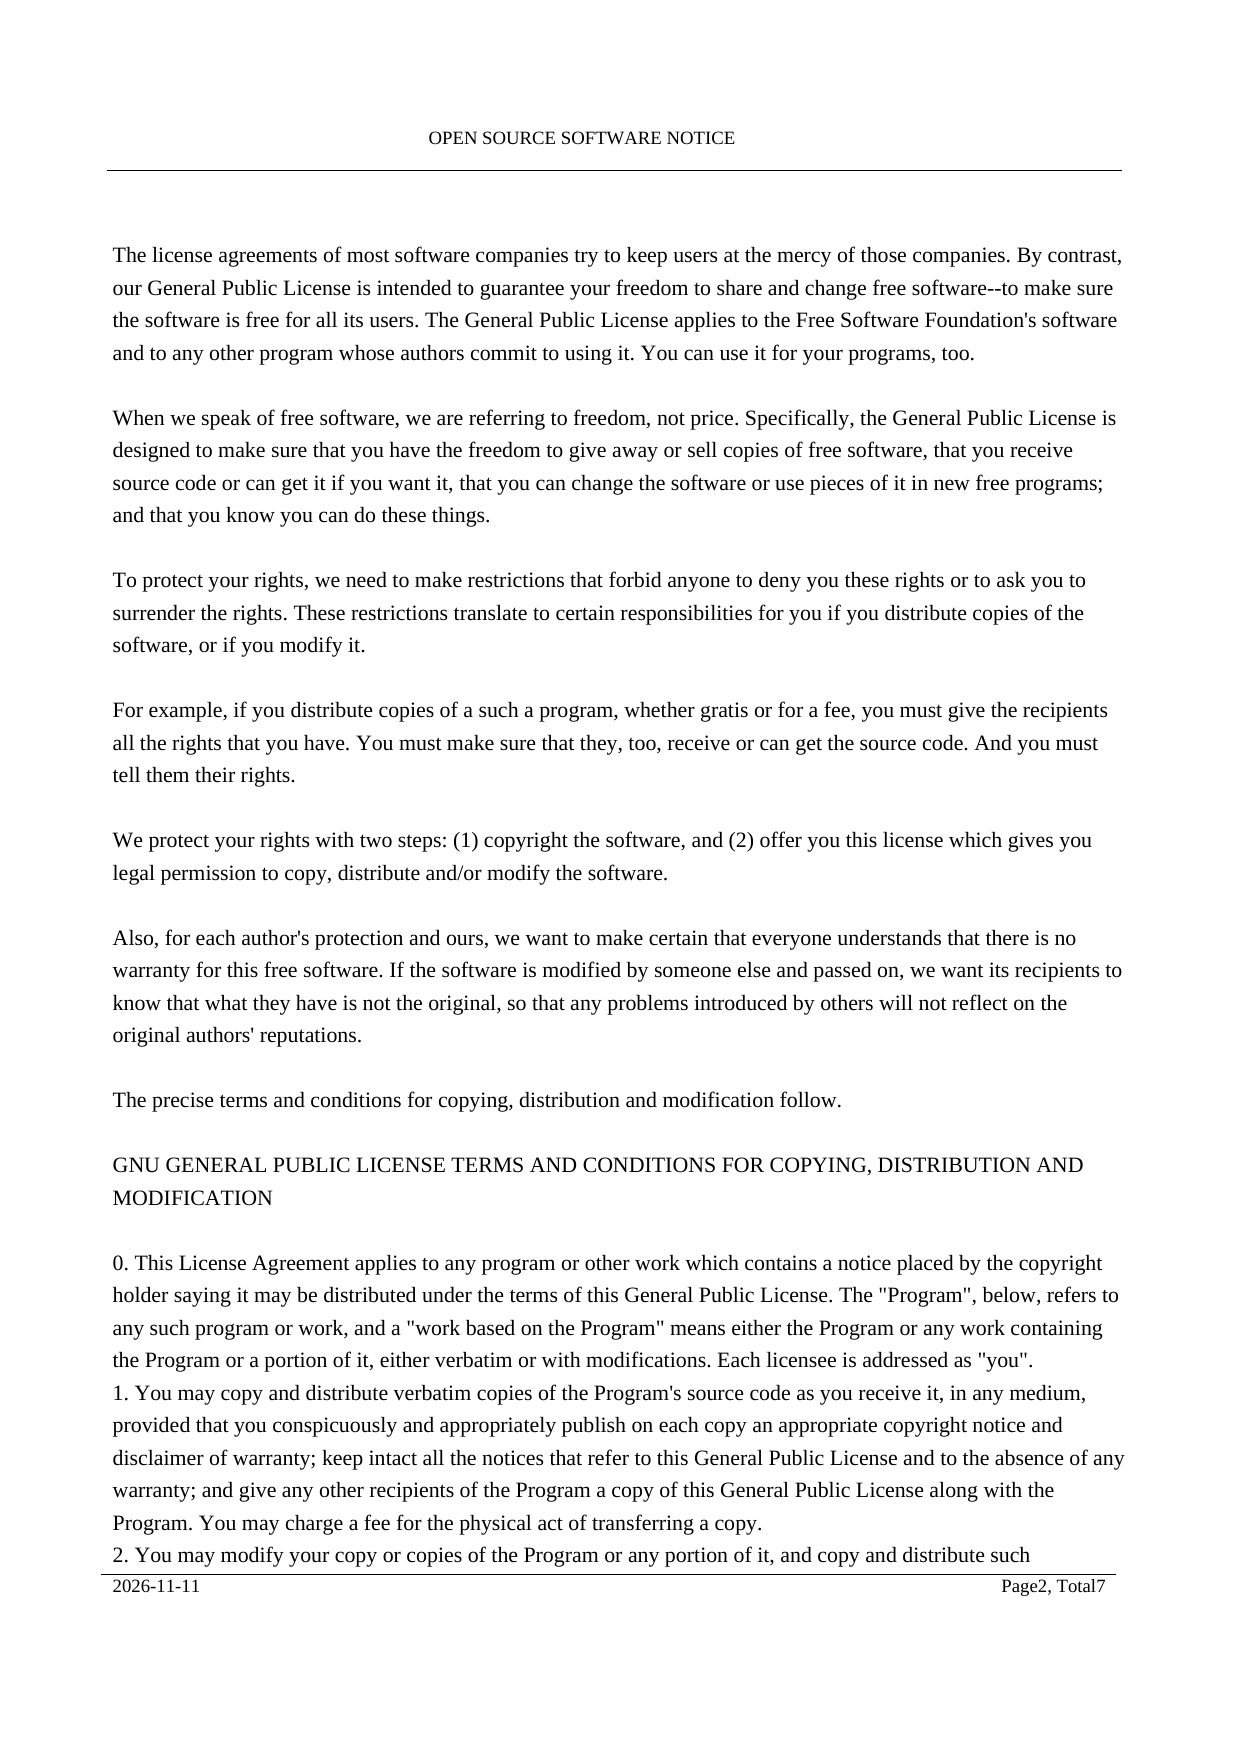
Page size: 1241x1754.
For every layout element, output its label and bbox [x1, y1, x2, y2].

text [112, 206, 1128, 1571]
